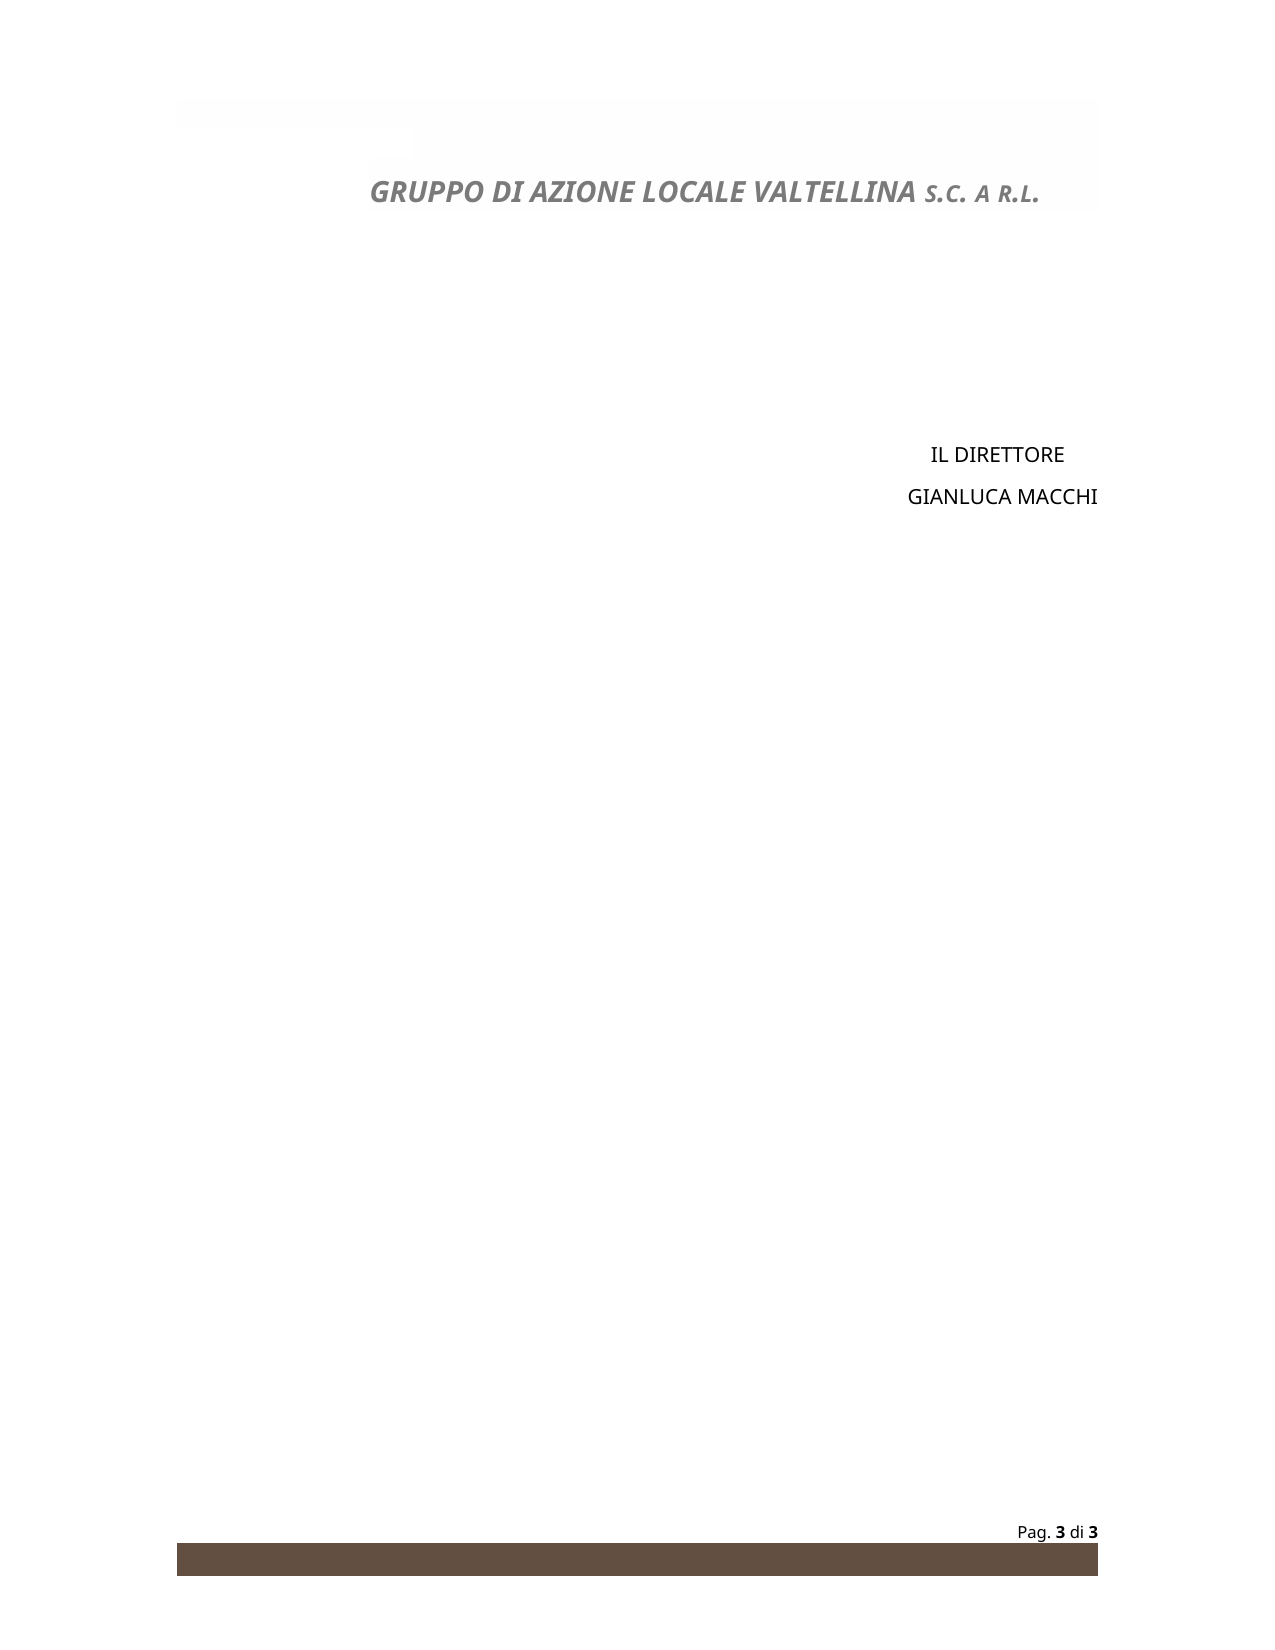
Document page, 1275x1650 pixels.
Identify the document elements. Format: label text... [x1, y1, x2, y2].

text GIANLUCA MACCHI [177, 482, 1098, 511]
text IL DIRETTORE [177, 440, 1098, 468]
